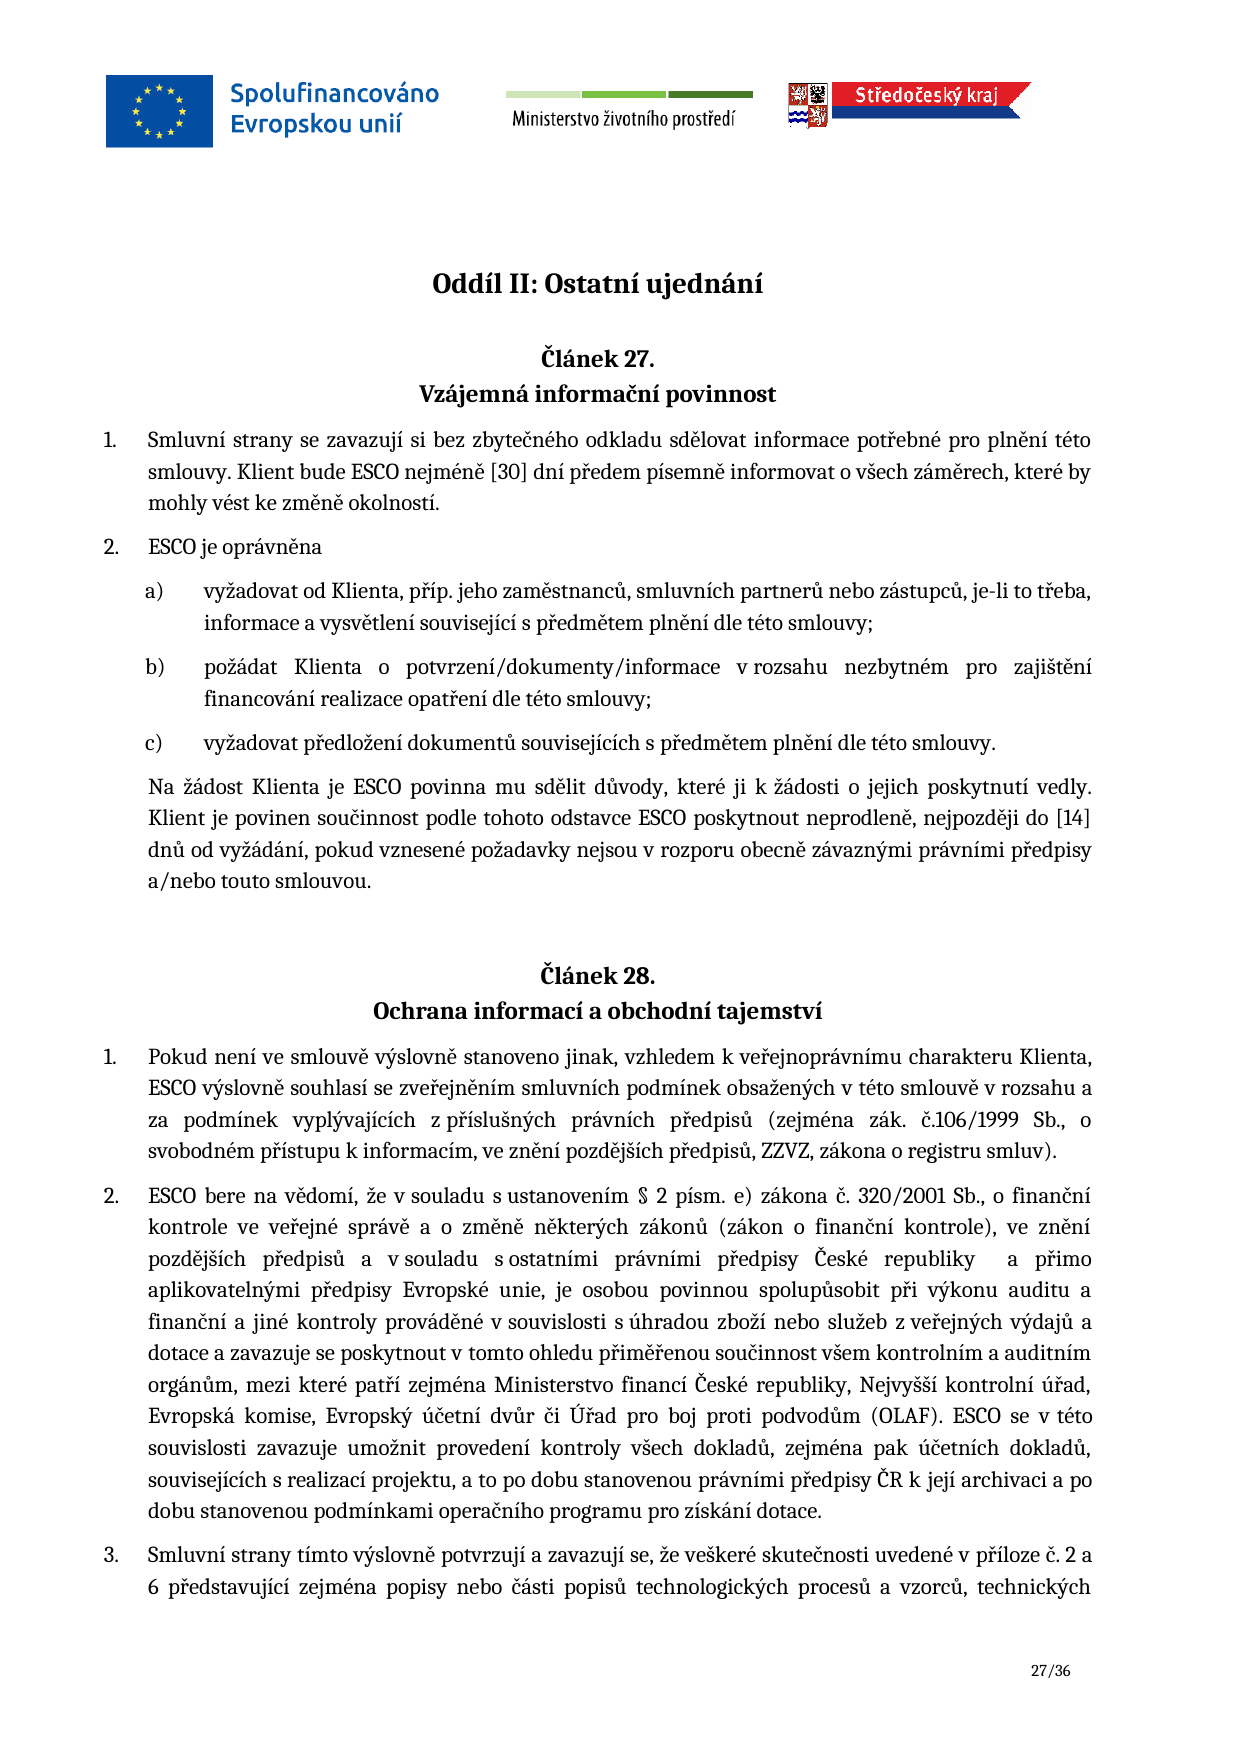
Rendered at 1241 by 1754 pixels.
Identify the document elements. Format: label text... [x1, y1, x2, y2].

subtitle Ochrana informací a obchodní tajemství [103, 962, 1092, 1025]
subtitle vyžadovat předložení dokumentů souvisejících s předmětem plnění dle této smlouvy. [145, 729, 1092, 756]
subtitle ESCO bere na vědomí, že v souladu s ustanovením § 2 písm. e) zákona č. 320/2001 Sb., o finanční kontrole ve veřejné správě a o změně některých zákonů (zákon o finanční kontrole), ve znění pozdějších předpisů a v souladu s ostatními právními předpisy České republiky a přimo aplikovatelnými předpisy Evropské unie, je osobou povinnou spolupůsobit při výkonu auditu a finanční a jiné kontroly prováděné v souvislosti s úhradou zboží nebo služeb z veřejných výdajů a dotace a zavazuje se poskytnout v tomto ohledu přiměřenou součinnost všem kontrolním a auditním orgánům, mezi které patří zejména Ministerstvo financí České republiky, Nejvyšší kontrolní úřad, Evropská komise, Evropský účetní dvůr či Úřad pro boj proti podvodům (OLAF). ESCO se v této souvislosti zavazuje umožnit provedení kontroly všech dokladů, zejména pak účetních dokladů, souvisejících s realizací projektu, a to po dobu stanovenou právními předpisy ČR k její archivaci a po dobu stanovenou podmínkami operačního programu pro získání dotace. [103, 1182, 1092, 1524]
title Oddíl II: Ostatní ujednání [103, 268, 1092, 301]
subtitle požádat Klienta o potvrzení/dokumenty/informace v rozsahu nezbytném pro zajištění financování realizace opatření dle této smlouvy; [145, 654, 1092, 712]
subtitle ESCO je oprávněna [103, 534, 1092, 560]
subtitle Vzájemná informační povinnost [103, 345, 1092, 409]
subtitle Pokud není ve smlouvě výslovně stanoveno jinak, vzhledem k veřejnoprávnímu charakteru Klienta, ESCO výslovně souhlasí se zveřejněním smluvních podmínek obsažených v této smlouvě v rozsahu a za podmínek vyplývajících z příslušných právních předpisů (zejména zák. č.106/1999 Sb., o svobodném přístupu k informacím, ve znění pozdějších předpisů, ZZVZ, zákona o registru smluv). [103, 1044, 1092, 1165]
subtitle vyžadovat od Klienta, příp. jeho zaměstnanců, smluvních partnerů nebo zástupců, je-li to třeba, informace a vysvětlení související s předmětem plnění dle této smlouvy; [145, 578, 1092, 636]
picture [103, 73, 1048, 148]
subtitle Na žádost Klienta je ESCO povinna mu sdělit důvody, které ji k žádosti o jejich poskytnutí vedly. Klient je povinen součinnost podle tohoto odstavce ESCO poskytnout neprodleně, nejpozději do [14] dnů od vyžádání, pokud vznesené požadavky nejsou v rozporu obecně závaznými právními předpisy a/nebo touto smlouvou. [148, 773, 1092, 894]
subtitle Smluvní strany se zavazují si bez zbytečného odkladu sdělovat informace potřebné pro plnění této smlouvy. Klient bude ESCO nejméně [30] dní předem písemně informovat o všech záměrech, které by mohly vést ke změně okolností. [103, 427, 1092, 516]
